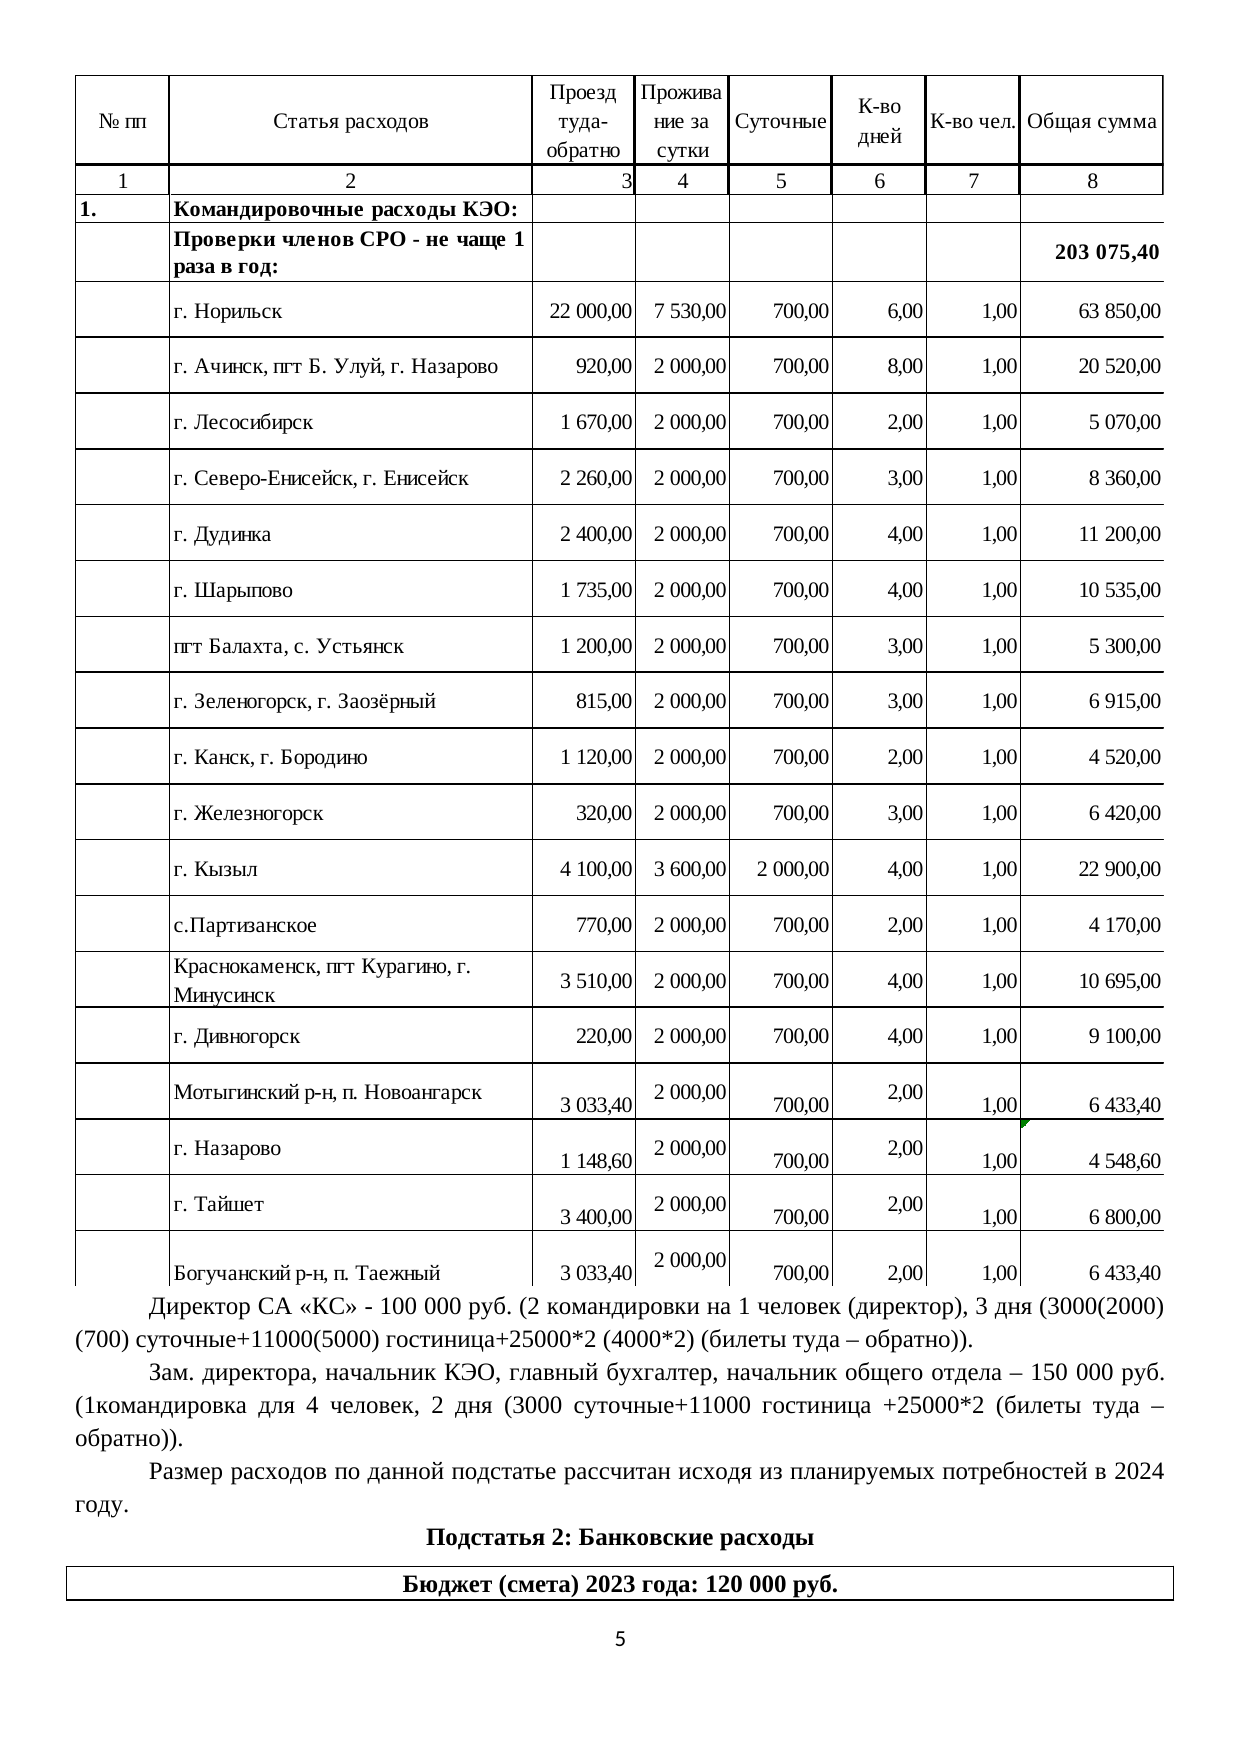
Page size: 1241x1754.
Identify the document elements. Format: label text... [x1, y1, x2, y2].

text Размер расходов по данной подстатье рассчитан исходя из планируемых потребностей в 2024 году. [75, 1456, 1165, 1518]
text Зам. директора, начальник КЭО, главный бухгалтер, начальник общего отдела – 150 000 руб. (1командировка для 4 человек, 2 дня (3000 суточные+11000 гостиница +25000*2 (билеты туда –обратно)). [75, 1357, 1165, 1452]
text Подстатья 2: Банковские расходы [75, 1522, 1165, 1551]
text Бюджет (смета) 2023 года: 120 000 руб. [67, 1567, 1173, 1599]
text Директор СА «КС» - 100 000 руб. (2 командировки на 1 человек (директор), 3 дня (3000(2000) (700) суточные+11000(5000) гостиница+25000*2 (4000*2) (билеты туда – обратно)). [75, 1291, 1165, 1353]
